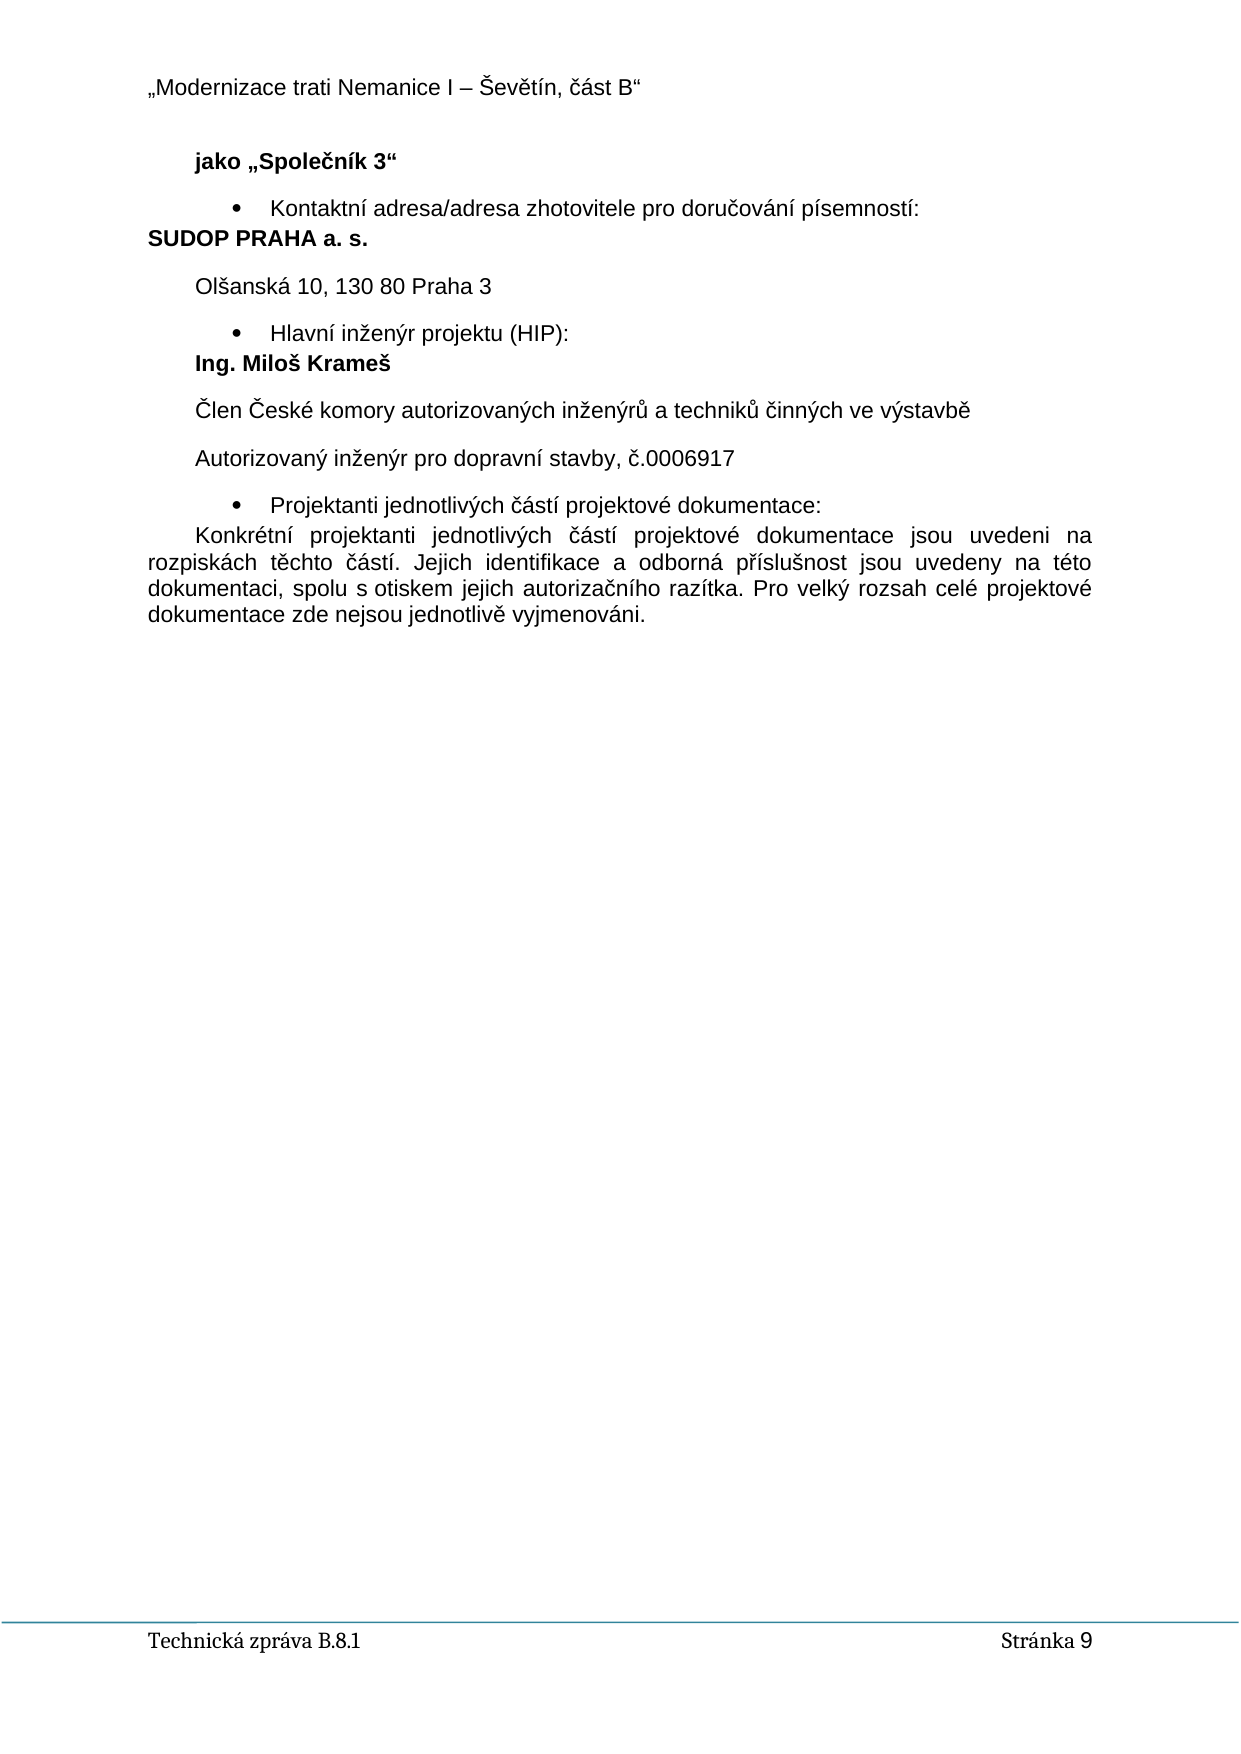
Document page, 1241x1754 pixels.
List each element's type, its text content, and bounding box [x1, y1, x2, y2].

text jako „Společník 3“ [148, 148, 1092, 174]
text Člen České komory autorizovaných inženýrů a techniků činných ve výstavbě [148, 397, 1092, 424]
list Hlavní inženýr projektu (HIP): [233, 320, 1092, 346]
text SUDOP PRAHA a. s. [148, 225, 1092, 252]
text Konkrétní projektanti jednotlivých částí projektové dokumentace jsou uvedeni na rozpiskách těchto částí. Jejich identifikace a odborná příslušnost jsou uvedeny na této dokumentaci, spolu s otiskem jejich autorizačního razítka. Pro velký rozsah celé projektové dokumentace zde nejsou jednotlivě vyjmenováni. [148, 522, 1092, 628]
list Kontaktní adresa/adresa zhotovitele pro doručování písemností: [233, 195, 1092, 221]
text Olšanská 10, 130 80 Praha 3 [148, 273, 1092, 299]
list Projektanti jednotlivých částí projektové dokumentace: [233, 492, 1092, 518]
text Ing. Miloš Krameš [148, 350, 1092, 377]
text Autorizovaný inženýr pro dopravní stavby, č.0006917 [148, 445, 1092, 471]
